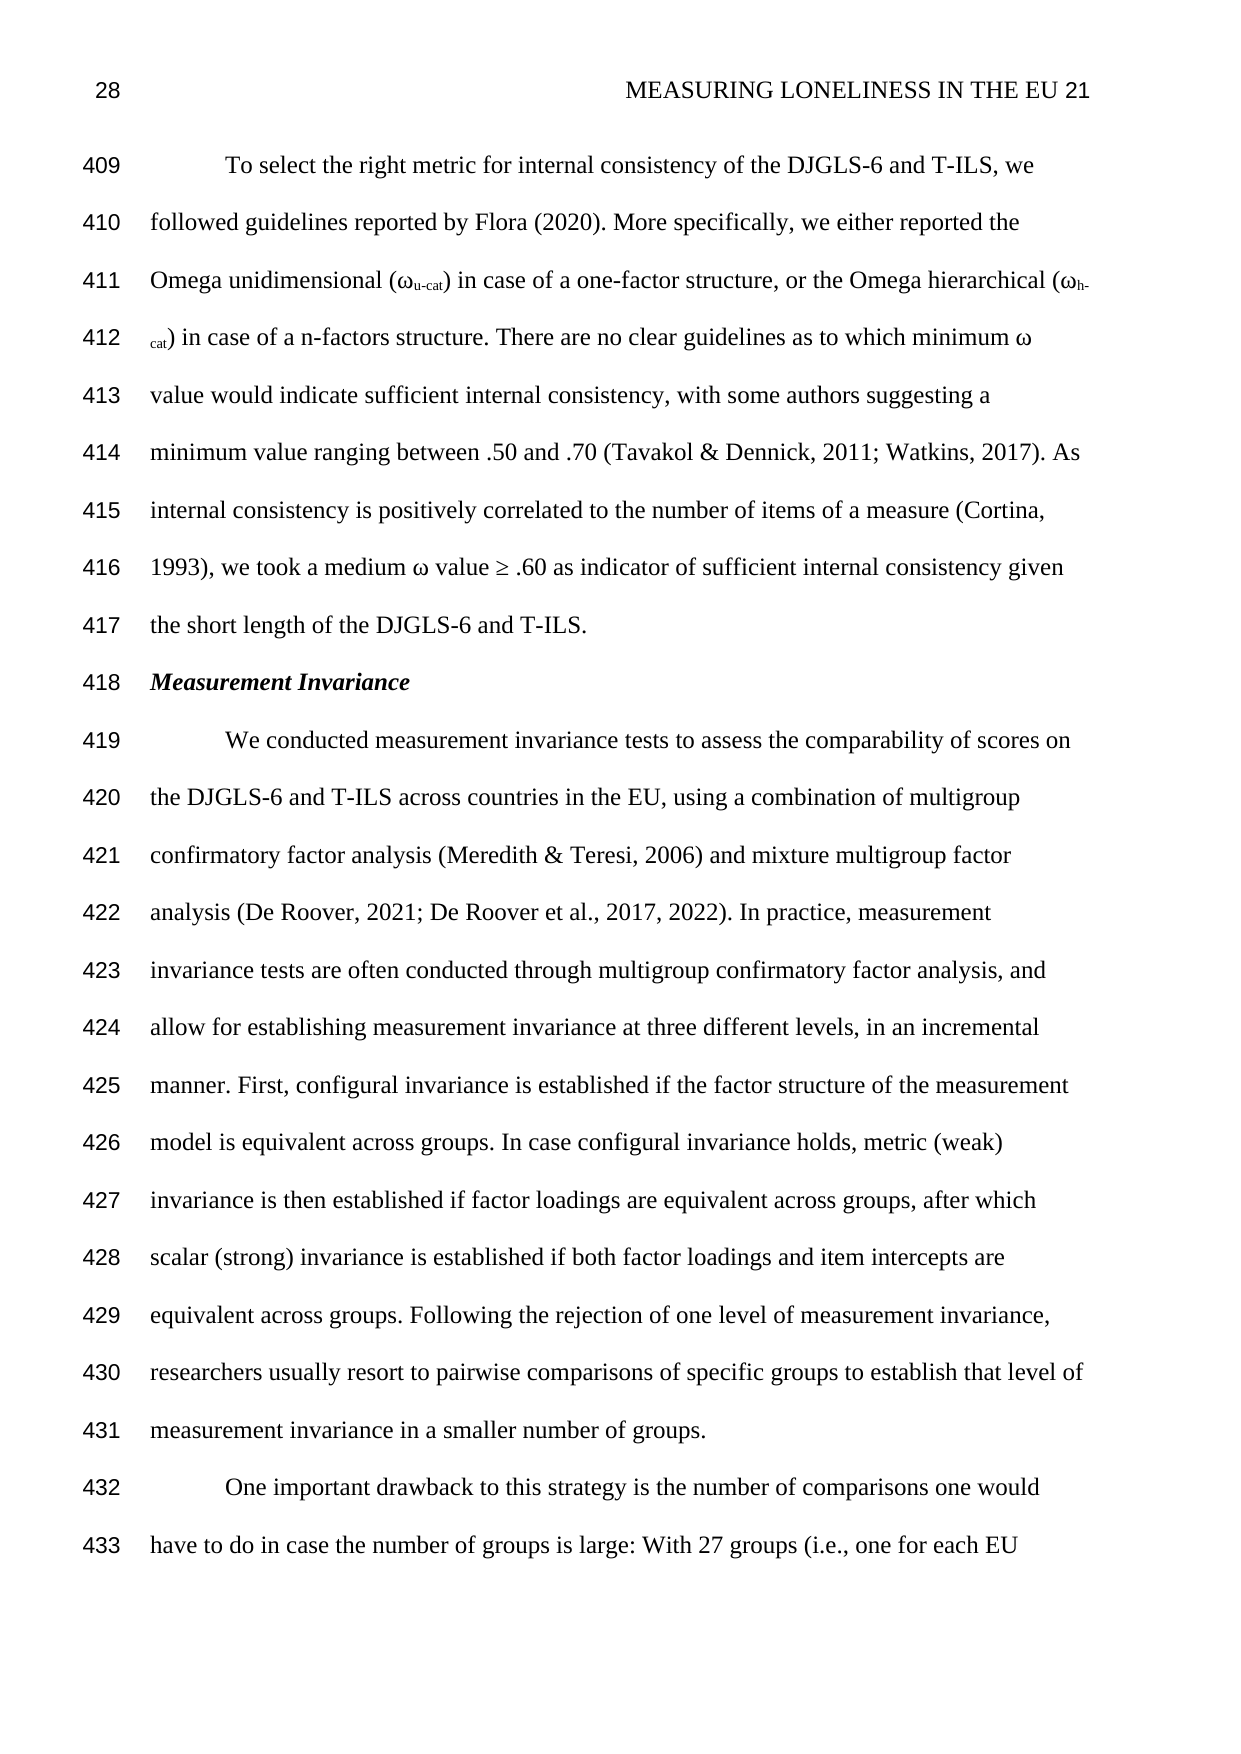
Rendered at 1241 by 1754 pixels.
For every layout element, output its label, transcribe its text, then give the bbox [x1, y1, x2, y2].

text Measurement Invariance [150, 667, 1090, 696]
text We conducted measurement invariance tests to assess the comparability of scores on the DJGLS-6 and T-ILS across countries in the EU, using a combination of multigroup confirmatory factor analysis (Meredith & Teresi, 2006) and mixture multigroup factor analysis (De Roover, 2021; De Roover et al., 2017, 2022). In practice, measurement invariance tests are often conducted through multigroup confirmatory factor analysis, and allow for establishing measurement invariance at three different levels, in an incremental manner. First, configural invariance is established if the factor structure of the measurement model is equivalent across groups. In case configural invariance holds, metric (weak) invariance is then established if factor loadings are equivalent across groups, after which scalar (strong) invariance is established if both factor loadings and item intercepts are equivalent across groups. Following the rejection of one level of measurement invariance, researchers usually resort to pairwise comparisons of specific groups to establish that level of measurement invariance in a smaller number of groups. [150, 725, 1090, 1444]
text To select the right metric for internal consistency of the DJGLS-6 and T-ILS, we followed guidelines reported by Flora (2020). More specifically, we either reported the Omega unidimensional (ωu-cat) in case of a one-factor structure, or the Omega hierarchical (ωh-cat) in case of a n-factors structure. There are no clear guidelines as to which minimum ω value would indicate sufficient internal consistency, with some authors suggesting a minimum value ranging between .50 and .70 (Tavakol & Dennick, 2011; Watkins, 2017). As internal consistency is positively correlated to the number of items of a measure (Cortina, 1993), we took a medium ω value ≥ .60 as indicator of sufficient internal consistency given the short length of the DJGLS-6 and T-ILS. [150, 150, 1090, 639]
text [150, 1472, 1090, 1559]
